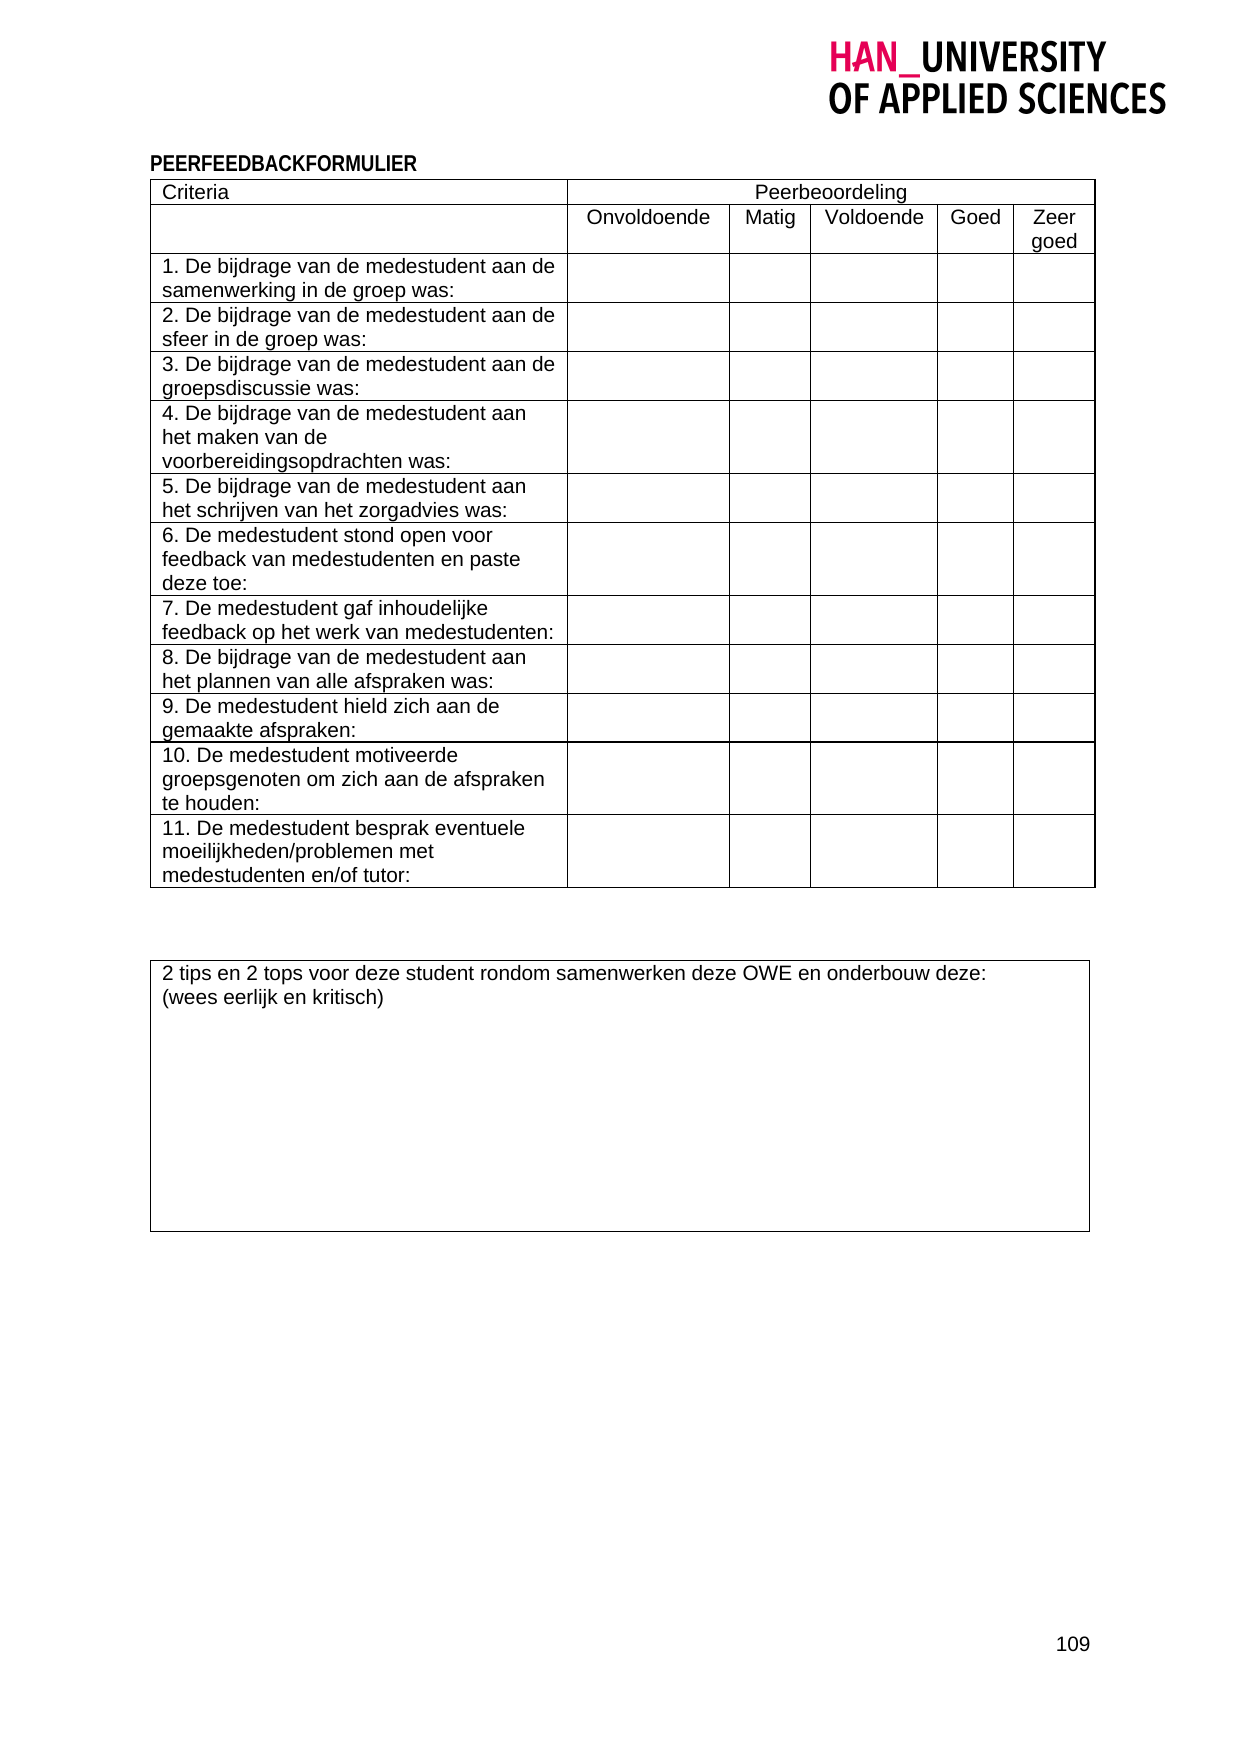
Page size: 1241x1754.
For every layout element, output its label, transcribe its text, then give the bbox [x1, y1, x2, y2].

table_cell [1014, 352, 1094, 400]
table_cell [1014, 523, 1094, 594]
table_cell [811, 743, 937, 814]
table_header Peerbeoordeling [568, 180, 1094, 204]
table_cell [811, 352, 937, 400]
table_cell 8. De bijdrage van de medestudent aan het plannen van alle afspraken was: [151, 645, 567, 692]
table_cell [811, 523, 937, 594]
table_cell [730, 815, 810, 887]
table_cell [1014, 694, 1094, 741]
table_cell 7. De medestudent gaf inhoudelijke feedback op het werk van medestudenten: [151, 596, 567, 643]
table_cell [568, 303, 729, 351]
table_cell [1014, 401, 1094, 473]
table_cell [568, 474, 729, 522]
table_cell [1014, 815, 1094, 887]
table_cell [811, 645, 937, 692]
table_cell [938, 352, 1013, 400]
table_cell [938, 474, 1013, 522]
table_cell [730, 523, 810, 594]
table_cell [811, 254, 937, 302]
table_cell [938, 815, 1013, 887]
table_header Criteria [151, 180, 567, 204]
table_cell Onvoldoende [568, 205, 729, 253]
table_cell [938, 694, 1013, 741]
table_cell [938, 743, 1013, 814]
table_cell [730, 596, 810, 643]
table_cell [730, 254, 810, 302]
table_cell [568, 523, 729, 594]
table_cell [811, 303, 937, 351]
table_cell [568, 254, 729, 302]
table_cell [151, 205, 567, 253]
table_cell [938, 645, 1013, 692]
table_cell [730, 474, 810, 522]
table_cell Voldoende [811, 205, 937, 253]
table_cell [938, 303, 1013, 351]
table_header 2 tips en 2 tops voor deze student rondom samenwerken deze OWE en onderbouw deze: (wees eerlijk en kritisch) [151, 961, 1089, 1231]
table_cell [730, 645, 810, 692]
table_cell 3. De bijdrage van de medestudent aan de groepsdiscussie was: [151, 352, 567, 400]
table_cell [811, 694, 937, 741]
table_cell [938, 596, 1013, 643]
table_cell [568, 596, 729, 643]
table_cell [1014, 474, 1094, 522]
table_cell Matig [730, 205, 810, 253]
table_cell [1014, 743, 1094, 814]
table_cell [938, 254, 1013, 302]
table_cell 5. De bijdrage van de medestudent aan het schrijven van het zorgadvies was: [151, 474, 567, 522]
table_cell [938, 401, 1013, 473]
table_cell 10. De medestudent motiveerde groepsgenoten om zich aan de afspraken te houden: [151, 743, 567, 814]
table_cell [811, 815, 937, 887]
table_cell [568, 645, 729, 692]
table_cell [938, 523, 1013, 594]
table_cell [568, 352, 729, 400]
table_cell [1014, 645, 1094, 692]
table_cell 11. De medestudent besprak eventuele moeilijkheden/problemen met medestudenten en/of tutor: [151, 815, 567, 887]
table_cell [730, 352, 810, 400]
table_cell [730, 303, 810, 351]
table_cell [1014, 596, 1094, 643]
table_cell Goed [938, 205, 1013, 253]
table_cell [730, 743, 810, 814]
table_cell 6. De medestudent stond open voor feedback van medestudenten en paste deze toe: [151, 523, 567, 594]
table_cell [730, 401, 810, 473]
table_cell 9. De medestudent hield zich aan de gemaakte afspraken: [151, 694, 567, 741]
table_cell [568, 815, 729, 887]
table_cell [811, 474, 937, 522]
table_cell [568, 694, 729, 741]
table_cell 1. De bijdrage van de medestudent aan de samenwerking in de groep was: [151, 254, 567, 302]
table_cell [1014, 254, 1094, 302]
text Peerfeedbackformulier [150, 150, 1090, 176]
table_cell Zeer goed [1014, 205, 1094, 253]
table_cell [811, 596, 937, 643]
table_cell [730, 694, 810, 741]
table_cell [811, 401, 937, 473]
table_cell 4. De bijdrage van de medestudent aan het maken van de voorbereidingsopdrachten was: [151, 401, 567, 473]
table_cell [568, 743, 729, 814]
table_cell [568, 401, 729, 473]
table_cell 2. De bijdrage van de medestudent aan de sfeer in de groep was: [151, 303, 567, 351]
picture [0, 0, 1241, 212]
table_cell [1014, 303, 1094, 351]
